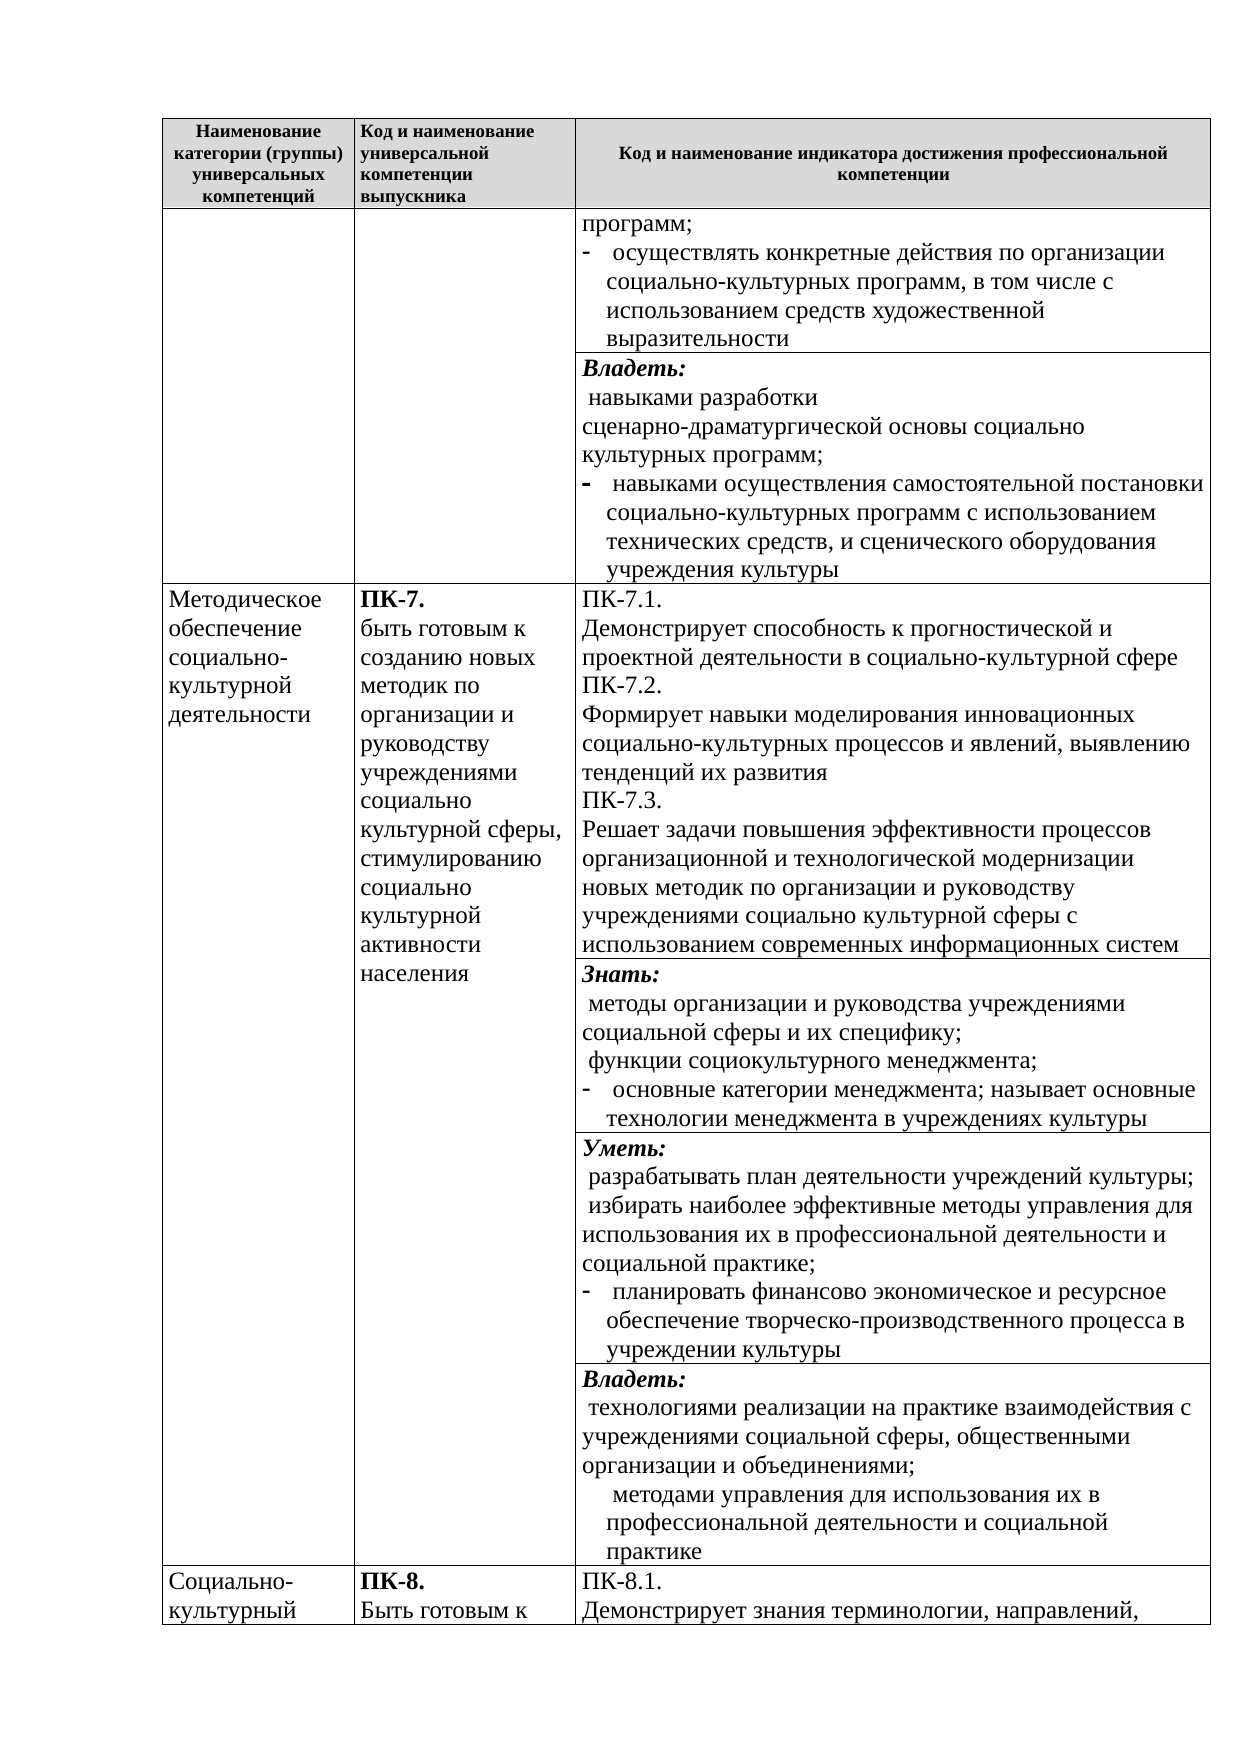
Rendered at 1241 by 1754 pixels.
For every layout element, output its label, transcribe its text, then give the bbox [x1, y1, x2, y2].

table_cell ПК-8. Быть готовым к реализации технологий менеджмента и маркетинга в сфере социально­ культурной деятельности [355, 1566, 575, 1623]
table_cell Уметь: ­ разрабатывать план деятельности учреждений культуры; ­ избирать наиболее эффективные методы управления для использования их в профессиональной деятельности и социальной практике; ­ планировать финансово­ экономическое и ресурсное обеспечение творческо-производственного процесса в учреждении культуры [576, 1133, 1210, 1363]
table_cell Знать: ­ методы организации и руководства учреждениями социальной сферы и их специфику; ­ функции социокультурного менеджмента; ­ основные категории менеджмента; называет основные технологии менеджмента в учреждениях культуры [576, 959, 1210, 1132]
table_header Наименование категории (группы) универсальных компетенций [163, 119, 354, 207]
table_cell Социально-культурный менеджмент и маркетинг [163, 1566, 354, 1623]
table_cell ПК-7.1. Демонстрирует способность к прогностической и проектной деятельности в социально-культурной сфере ПК-7.2. Формирует навыки моделирования инновационных социально-культурных процессов и явлений, выявлению тенденций их развития ПК-7.3. Решает задачи повышения эффективности процессов организационной и технологической модернизации новых методик по организации и руководству учреждениями социально­ культурной сферы с использованием современных информационных систем [576, 584, 1210, 958]
table_cell Методическое обеспечение социально-культурной деятельности [163, 584, 354, 1565]
table_cell ПК-7. быть готовым к созданию новых методик по организации и руководству учреждениями социально­ культурной сферы, стимулированию социально­ культурной активности населения [355, 584, 575, 1565]
table_cell Владеть: ­ навыками разработки сценарно-драматургической основы социально­ культурных программ; ­ навыками осуществления самостоятельной постановки социально-культурных программ с использованием технических средств, и сценического оборудования учреждения культуры [576, 353, 1210, 583]
table_header Код и наименование индикатора достижения профессиональной компетенции [576, 119, 1210, 207]
table_cell Владеть: ­ технологиями реализации на практике взаимодействия с учреждениями социальной сферы, общественными организации и объединениями; ­ методами управления для использования их в профессиональной деятельности и социальной практике [576, 1364, 1210, 1565]
table_header Код и наименование универсальной компетенции выпускника [355, 119, 575, 207]
